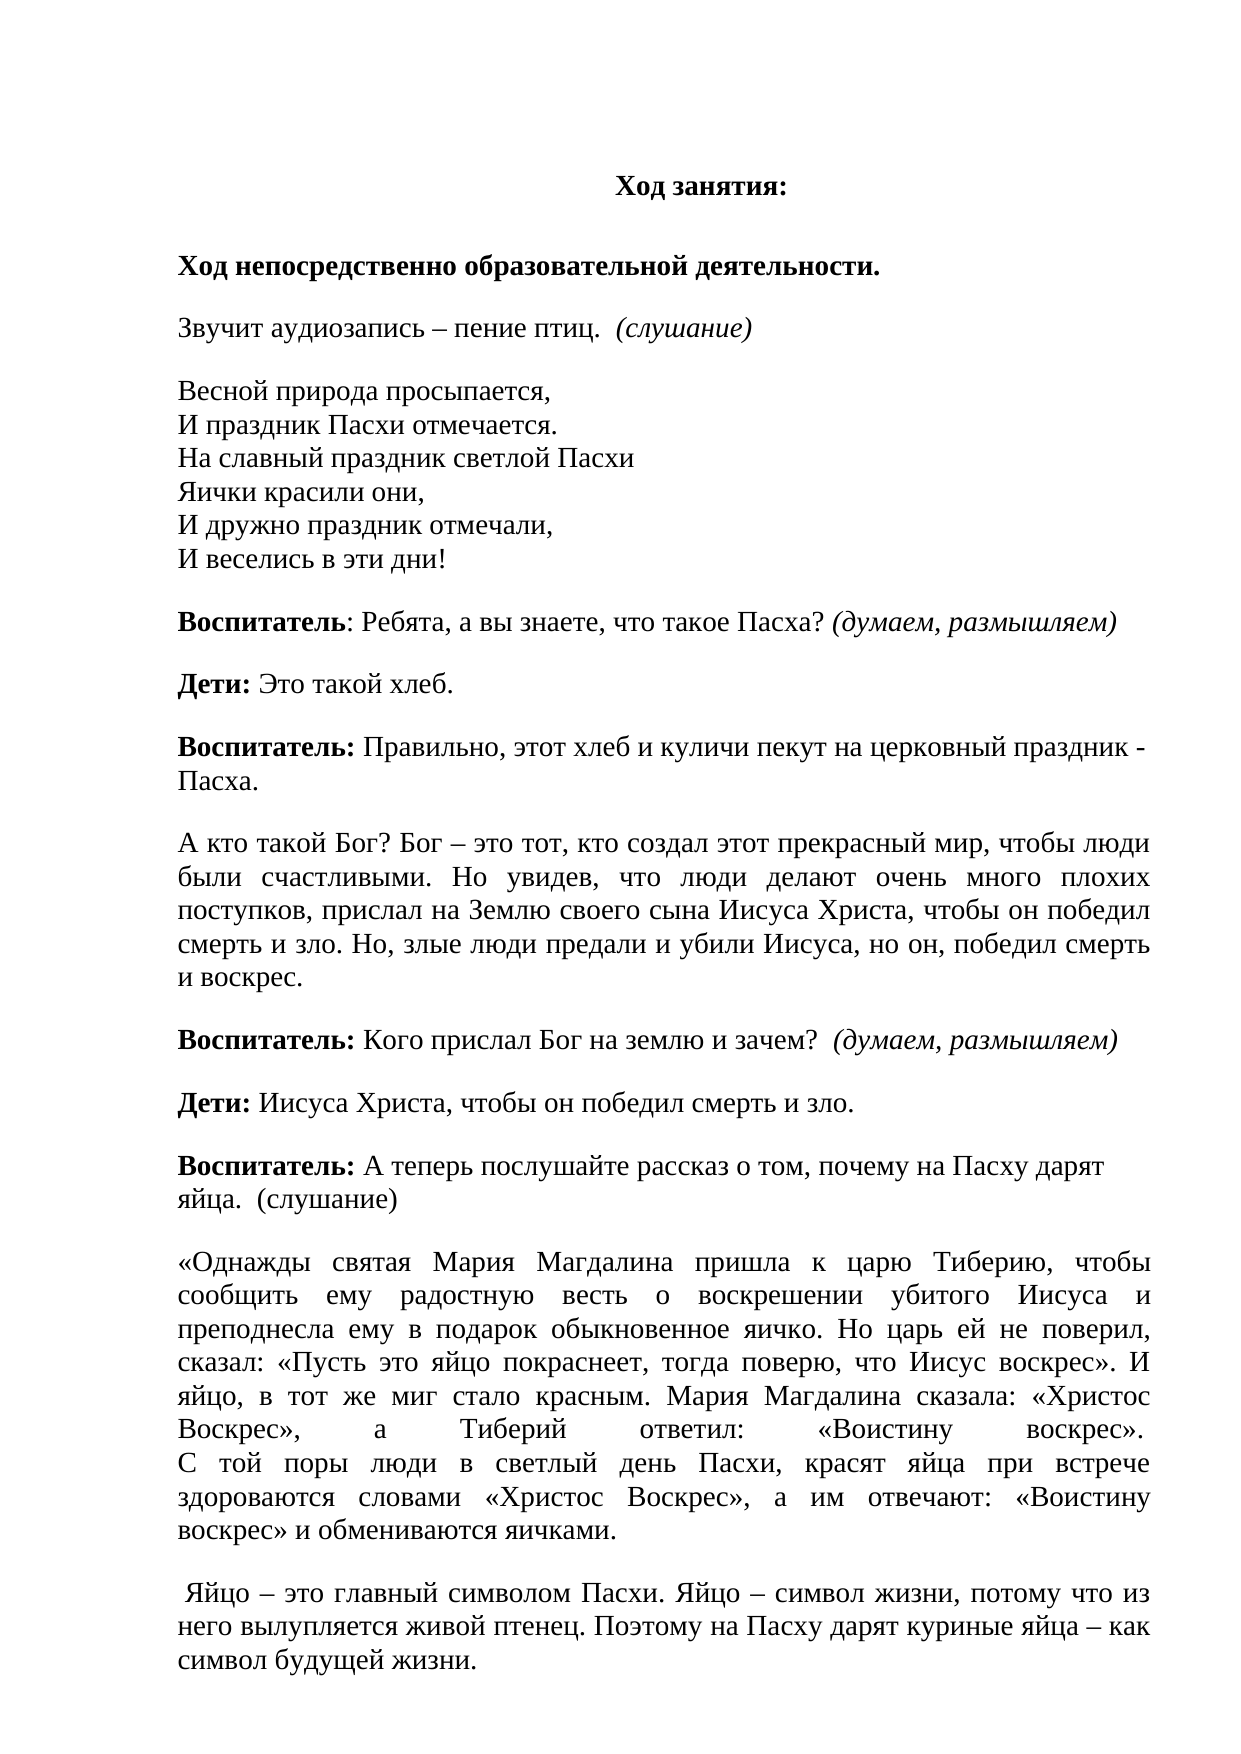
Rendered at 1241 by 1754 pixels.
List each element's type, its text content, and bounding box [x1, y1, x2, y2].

text Ход непосредственно образовательной деятельности. [177, 248, 1152, 281]
text Воспитатель: Кого прислал Бог на землю и зачем? (думаем, размышляем) [177, 1022, 1152, 1056]
text Дети: Иисуса Христа, чтобы он победил смерть и зло. [177, 1085, 1152, 1118]
text Воспитатель: Правильно, этот хлеб и куличи пекут на церковный праздник - Пасха. [177, 729, 1152, 796]
text Дети: Это такой хлеб. [177, 666, 1152, 700]
text Воспитатель: А теперь послушайте рассказ о том, почему на Пасху дарят яйца. (слушание) [177, 1148, 1152, 1215]
text Звучит аудиозапись – пение птиц. (слушание) [177, 311, 1152, 344]
text Воспитатель: Ребята, а вы знаете, что такое Пасха? (думаем, размышляем) [177, 604, 1152, 637]
text «Однажды святая Мария Магдалина пришла к царю Тиберию, чтобы сообщить ему радостную весть о воскрешении убитого Иисуса и преподнесла ему в подарок обыкновенное яичко. Но царь ей не поверил, сказал: «Пусть это яйцо покраснеет, тогда поверю, что Иисус воскрес». И яйцо, в тот же миг стало красным. Мария Магдалина сказала: «Христос Воскрес», а Тиберий ответил: «Воистину воскрес». С той поры люди в светлый день Пасхи, красят яйца при встрече здороваются словами «Христос Воскрес», а им отвечают: «Воистину воскрес» и обмениваются яичками. [177, 1244, 1152, 1546]
list Ход занятия: [177, 168, 1152, 202]
text А кто такой Бог? Бог – это тот, кто создал этот прекрасный мир, чтобы люди были счастливыми. Но увидев, что люди делают очень много плохих поступков, прислал на Землю своего сына Иисуса Христа, чтобы он победил смерть и зло. Но, злые люди предали и убили Иисуса, но он, победил смерть и воскрес. [177, 825, 1152, 993]
text Весной природа просыпается, И праздник Пасхи отмечается. На славный праздник светлой Пасхи Яички красили они, И дружно праздник отмечали, И веселись в эти дни! [177, 373, 1152, 574]
text Яйцо – это главный символом Пасхи. Яйцо – символ жизни, потому что из него вылупляется живой птенец. Поэтому на Пасху дарят куриные яйца – как символ будущей жизни. [177, 1575, 1152, 1676]
